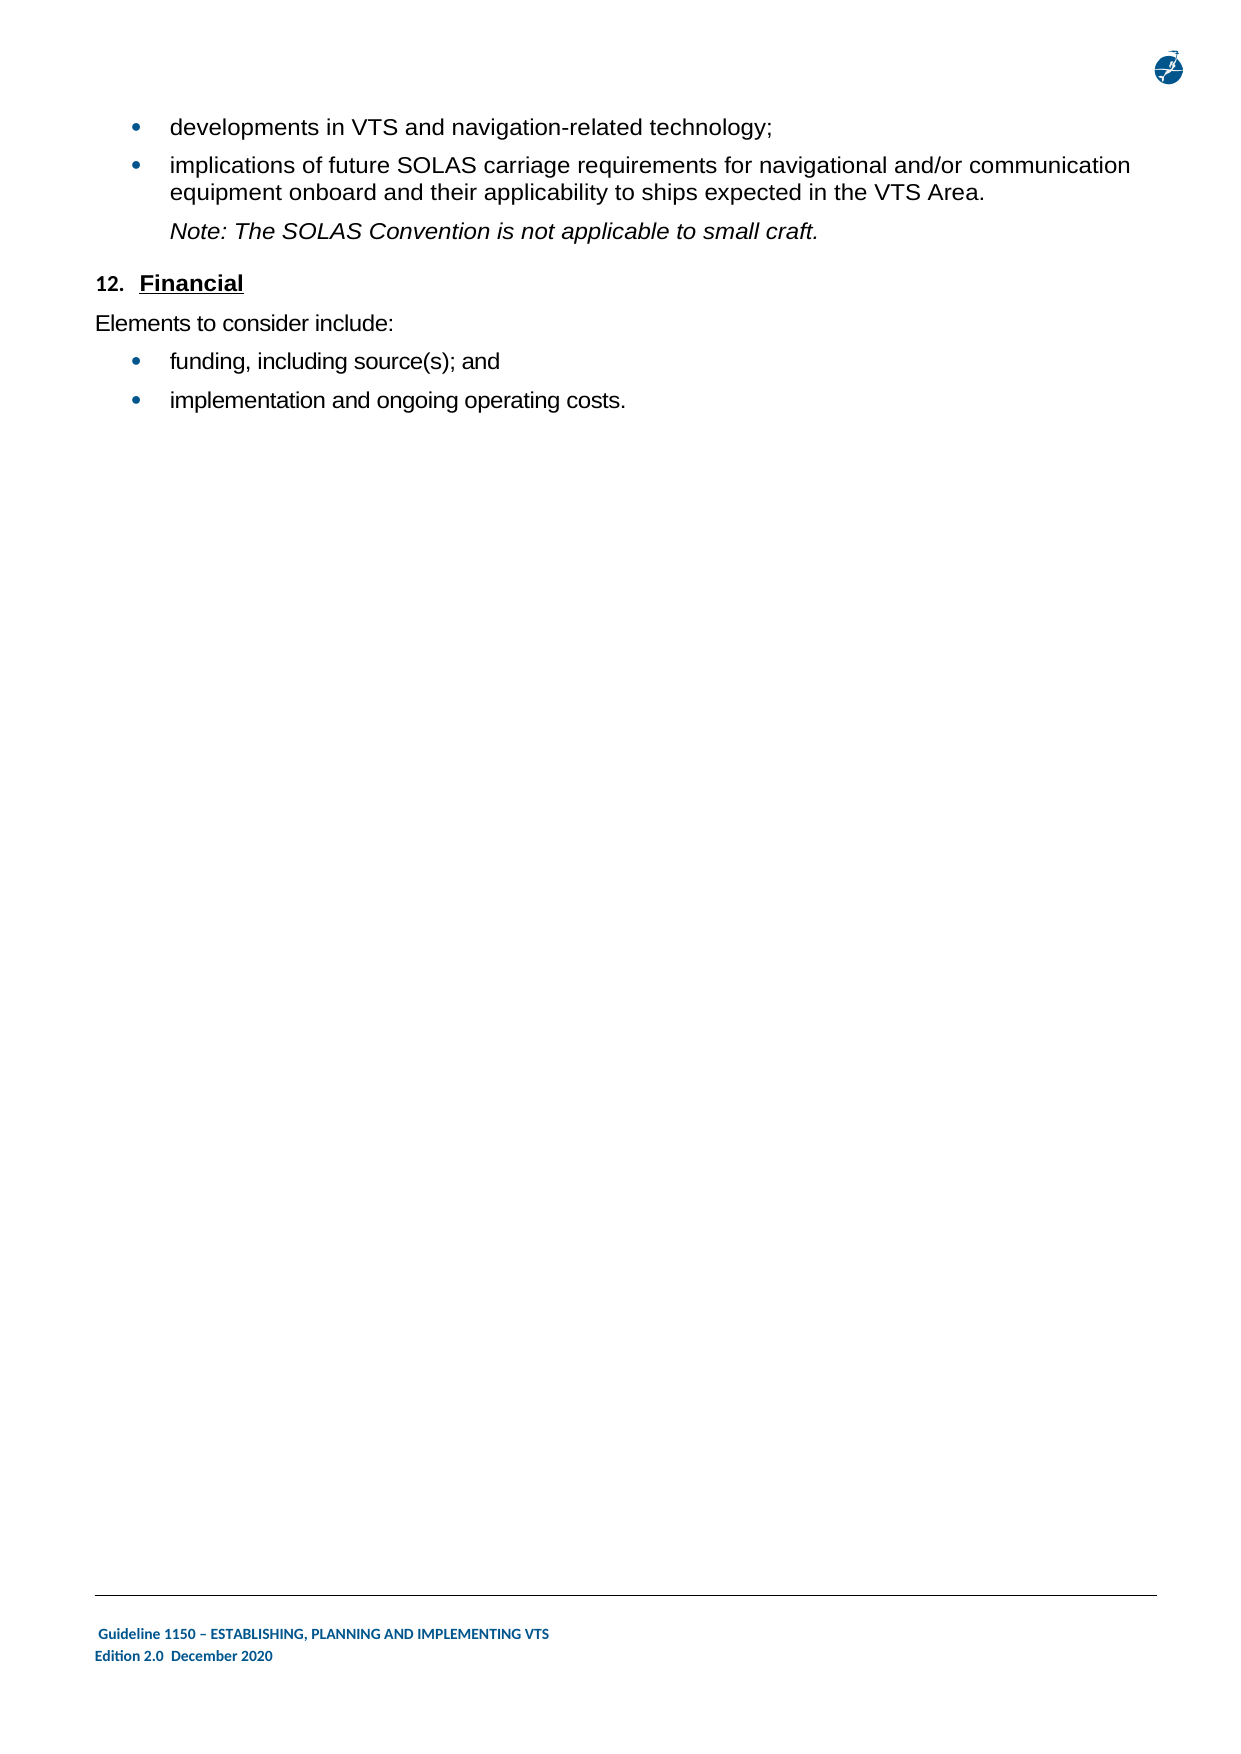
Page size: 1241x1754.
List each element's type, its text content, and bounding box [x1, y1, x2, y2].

text Elements to consider include: [94, 309, 1158, 336]
list Financial [95, 269, 993, 297]
list implications of future SOLAS carriage requirements for navigational and/or communication equipment onboard and their applicability to ships expected in the VTS Area. [132, 152, 1157, 205]
list implementation and ongoing operating costs. [132, 387, 1158, 413]
list funding, including source(s); and [132, 348, 1158, 375]
picture [1123, 0, 1241, 119]
list developments in VTS and navigation-related technology; [132, 113, 1157, 140]
text Note: The SOLAS Convention is not applicable to small craft. [169, 218, 1157, 244]
